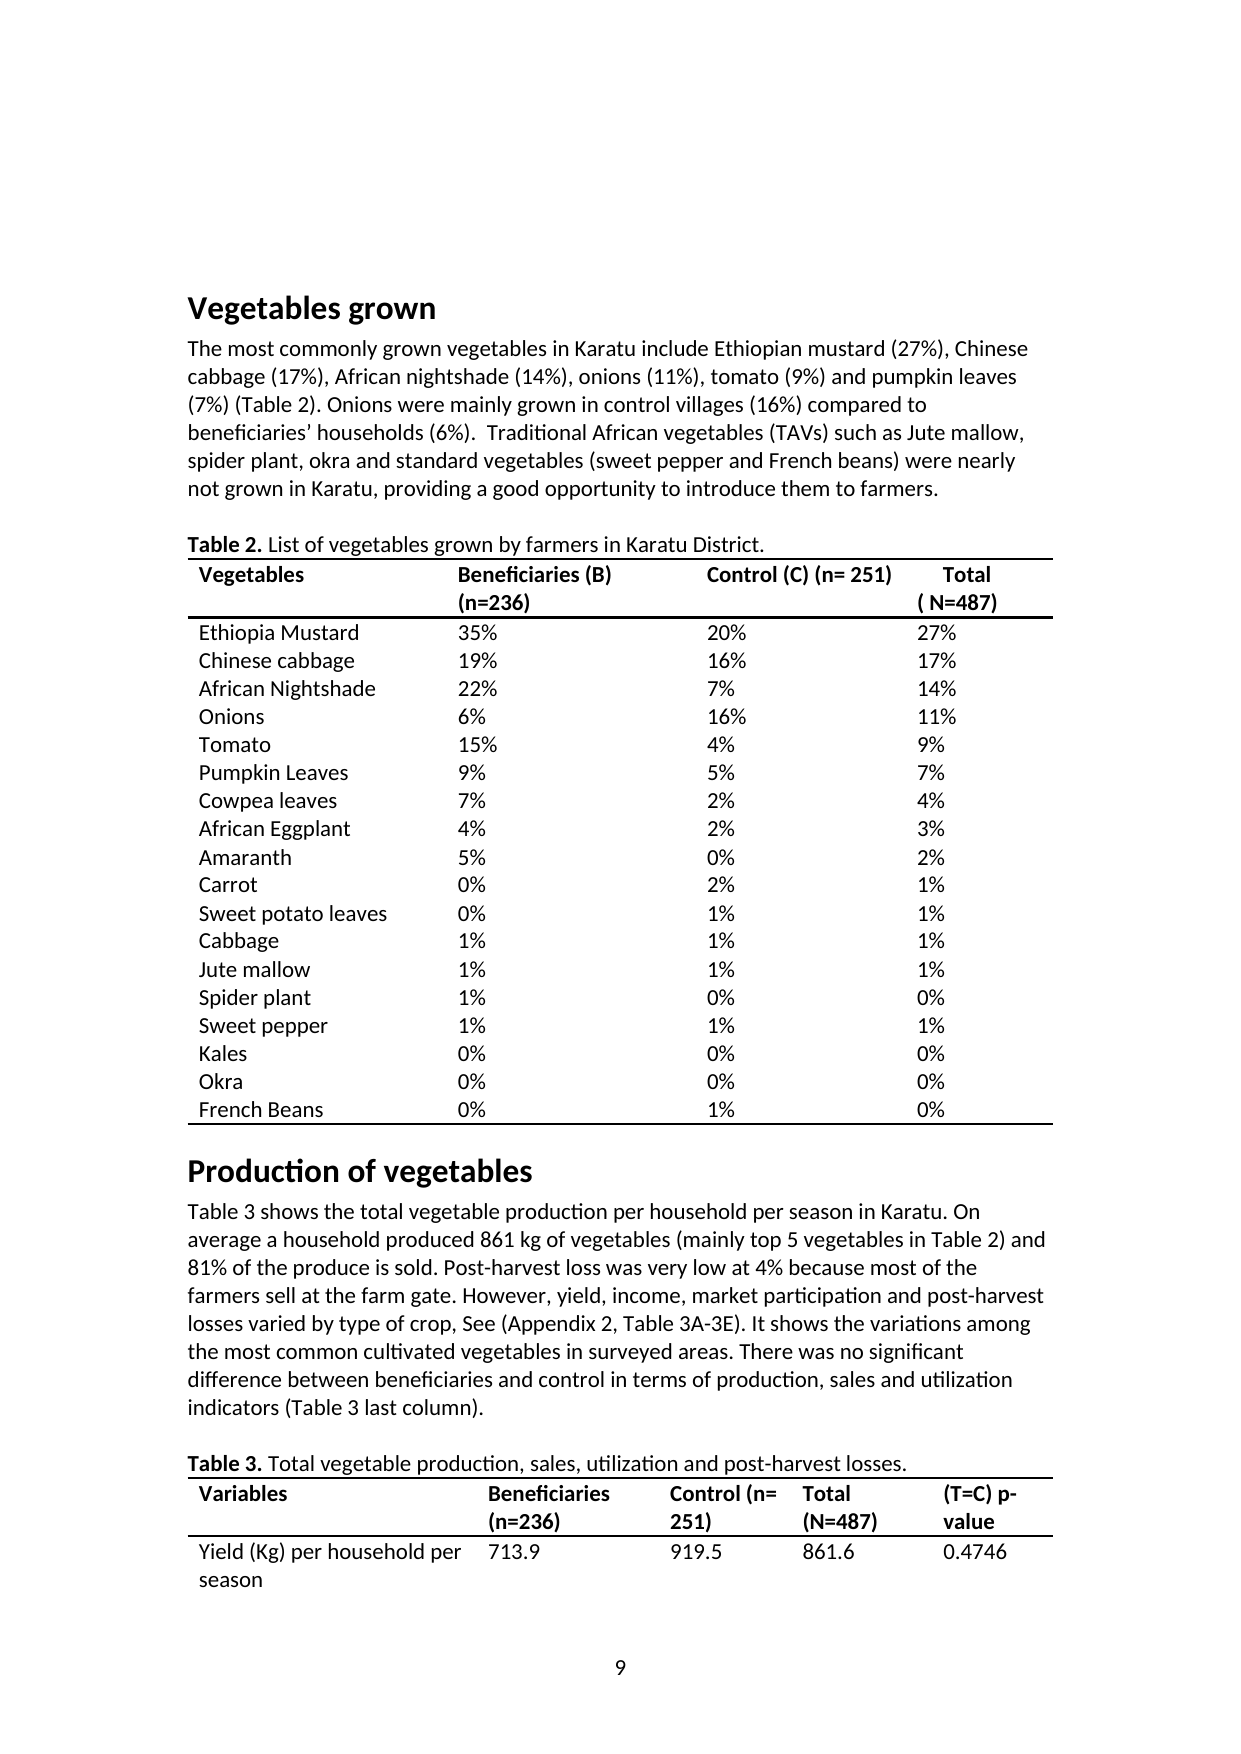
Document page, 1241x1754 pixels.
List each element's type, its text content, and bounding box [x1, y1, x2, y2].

table_cell 16% [696, 646, 906, 674]
table_cell Spider plant [188, 983, 446, 1011]
table_cell 0% [696, 1039, 906, 1067]
table_cell Cowpea leaves [188, 787, 446, 814]
table_cell 16% [696, 703, 906, 731]
text The most commonly grown vegetables in Karatu include Ethiopian mustard (27%), Chinese cabbage (17%), African nightshade (14%), onions (11%), tomato (9%) and pumpkin leaves (7%) (Table 2). Onions were mainly grown in control villages (16%) compared to beneficiaries’ households (6%). Traditional African vegetables (TAVs) such as Jute mallow, spider plant, okra and standard vegetables (sweet pepper and French beans) were nearly not grown in Karatu, providing a good opportunity to introduce them to farmers. [187, 334, 1053, 502]
table_header Vegetables [188, 560, 446, 616]
table_cell 1% [446, 927, 696, 955]
table_cell Carrot [188, 871, 446, 899]
table_cell 20% [696, 619, 906, 646]
table_cell Yield (Kg) per household per season [188, 1537, 477, 1593]
table_cell 919.5 [659, 1537, 791, 1593]
table_cell 1% [906, 871, 1053, 899]
table_cell 1% [446, 955, 696, 983]
table_cell 0% [906, 983, 1053, 1011]
table_cell 0% [696, 1067, 906, 1095]
table_cell 6% [446, 703, 696, 731]
table_header Control (n= 251) [659, 1479, 791, 1535]
table_cell 2% [696, 787, 906, 814]
subtitle Vegetables grown [187, 287, 1053, 328]
table_header Control (C) (n= 251) [696, 560, 906, 616]
table_cell 9% [906, 731, 1053, 758]
table_cell 0% [906, 1067, 1053, 1095]
table_cell 713.9 [477, 1537, 659, 1593]
subtitle Production of vegetables [187, 1150, 1053, 1191]
table_cell 0% [446, 871, 696, 899]
table_cell 2% [696, 815, 906, 843]
table_cell Okra [188, 1067, 446, 1095]
table_header Total (N=487) [791, 1479, 932, 1535]
table_cell 1% [696, 927, 906, 955]
table_cell 22% [446, 675, 696, 702]
table_cell 5% [696, 759, 906, 787]
table_cell 4% [906, 787, 1053, 814]
text Table 3 shows the total vegetable production per household per season in Karatu. On average a household produced 861 kg of vegetables (mainly top 5 vegetables in Table 2) and 81% of the produce is sold. Post-harvest loss was very low at 4% because most of the farmers sell at the farm gate. However, yield, income, market participation and post-harvest losses varied by type of crop, See (Appendix 2, Table 3A-3E). It shows the variations among the most common cultivated vegetables in surveyed areas. There was no significant difference between beneficiaries and control in terms of production, sales and utilization indicators (Table 3 last column). [187, 1197, 1053, 1421]
table_cell African Nightshade [188, 675, 446, 702]
table_cell 2% [696, 871, 906, 899]
table_cell Pumpkin Leaves [188, 759, 446, 787]
table_cell 1% [696, 899, 906, 927]
table_cell 11% [906, 703, 1053, 731]
table_cell African Eggplant [188, 815, 446, 843]
table_cell 2% [906, 843, 1053, 871]
table_cell 0% [906, 1039, 1053, 1067]
table_cell 1% [696, 1095, 906, 1123]
table_cell Sweet potato leaves [188, 899, 446, 927]
table_cell 0% [446, 1039, 696, 1067]
table_header (T=C) p-value [932, 1479, 1053, 1535]
table_cell 27% [906, 619, 1053, 646]
table_cell Amaranth [188, 843, 446, 871]
table_cell Kales [188, 1039, 446, 1067]
table_cell Cabbage [188, 927, 446, 955]
table_cell 0% [446, 1067, 696, 1095]
table_cell Chinese cabbage [188, 646, 446, 674]
text Table 3. Total vegetable production, sales, utilization and post-harvest losses. [187, 1449, 1053, 1477]
table_cell 17% [906, 646, 1053, 674]
table_cell 1% [906, 955, 1053, 983]
table_cell Onions [188, 703, 446, 731]
table_cell 1% [906, 927, 1053, 955]
table_cell 5% [446, 843, 696, 871]
table_cell 0% [696, 983, 906, 1011]
table_cell French Beans [188, 1095, 446, 1123]
table_cell 0% [906, 1095, 1053, 1123]
table_cell 861.6 [791, 1537, 932, 1593]
table_cell 1% [696, 955, 906, 983]
table_cell 4% [446, 815, 696, 843]
table_cell 1% [696, 1011, 906, 1039]
text Table 2. List of vegetables grown by farmers in Karatu District. [187, 530, 1053, 558]
table_header Variables [188, 1479, 477, 1535]
table_cell 0% [446, 899, 696, 927]
table_cell 9% [446, 759, 696, 787]
table_cell Jute mallow [188, 955, 446, 983]
table_cell 1% [906, 899, 1053, 927]
table_cell 35% [446, 619, 696, 646]
table_cell 19% [446, 646, 696, 674]
table_cell 7% [906, 759, 1053, 787]
table_header Total ( N=487) [906, 560, 1053, 616]
table_cell 0.4746 [932, 1537, 1053, 1593]
table_cell 0% [446, 1095, 696, 1123]
table_header Beneficiaries (n=236) [477, 1479, 659, 1535]
table_cell 0% [696, 843, 906, 871]
table_cell 1% [906, 1011, 1053, 1039]
table_cell Ethiopia Mustard [188, 619, 446, 646]
table_cell 7% [696, 675, 906, 702]
table_cell 7% [446, 787, 696, 814]
table_cell 1% [446, 983, 696, 1011]
table_cell 3% [906, 815, 1053, 843]
table_cell 4% [696, 731, 906, 758]
table_cell 14% [906, 675, 1053, 702]
table_cell 15% [446, 731, 696, 758]
table_cell Tomato [188, 731, 446, 758]
table_cell Sweet pepper [188, 1011, 446, 1039]
table_header Beneficiaries (B) (n=236) [446, 560, 696, 616]
table_cell 1% [446, 1011, 696, 1039]
